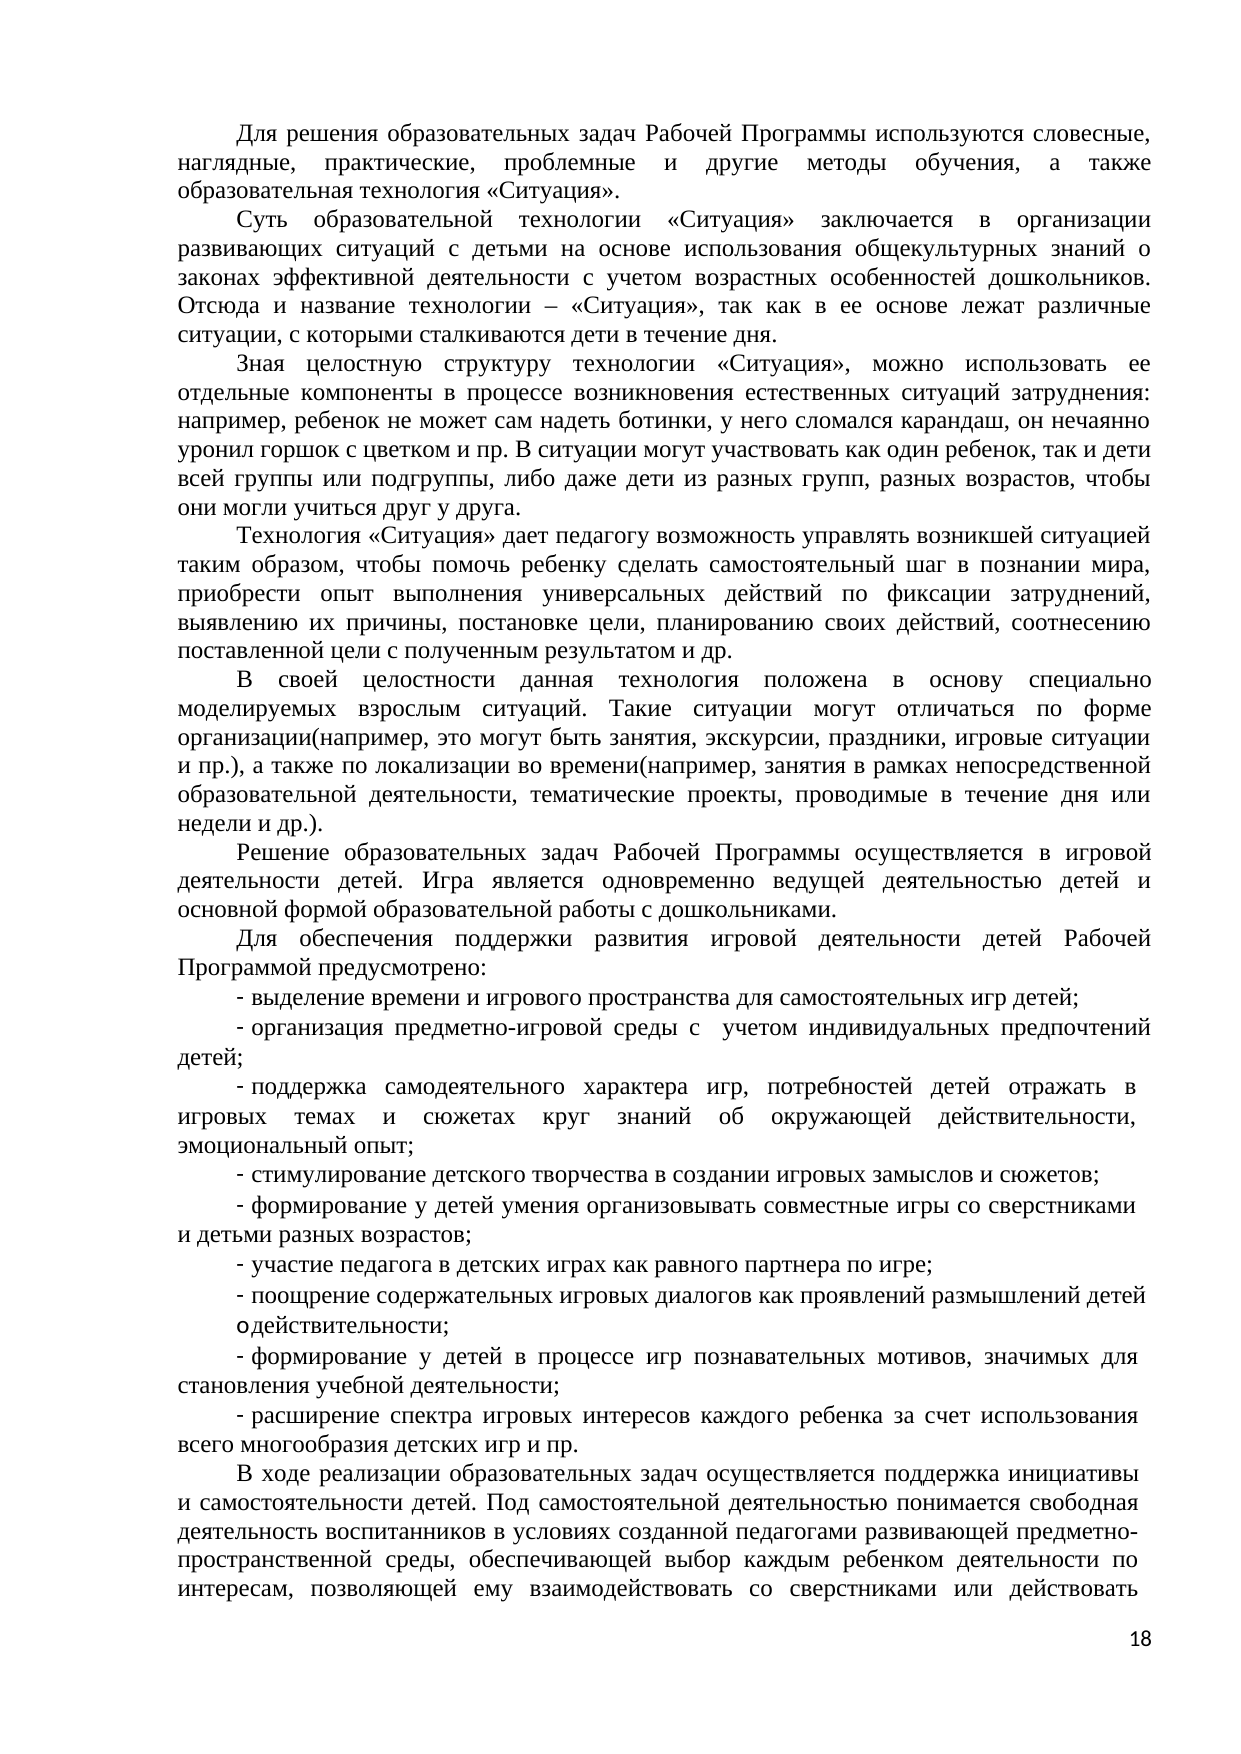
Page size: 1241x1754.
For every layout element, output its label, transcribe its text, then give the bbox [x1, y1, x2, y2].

list стимулирование детского творчества в создании игровых замыслов и сюжетов; [177, 1158, 1152, 1189]
text Для обеспечения поддержки развития игровой деятельности детей Рабочей Программой предусмотрено: [177, 923, 1152, 981]
list действительности; [177, 1309, 1152, 1340]
text В своей целостности данная технология положена в основу специально моделируемых взрослым ситуаций. Такие ситуации могут отличаться по форме организации(например, это могут быть занятия, экскурсии, праздники, игровые ситуации и пр.), а также по локализации во времени(например, занятия в рамках непосредственной образовательной деятельности, тематические проекты, проводимые в течение дня или недели и др.). [177, 664, 1152, 837]
text Решение образовательных задач Рабочей Программы осуществляется в игровой деятельности детей. Игра является одновременно ведущей деятельностью детей и основной формой образовательной работы с дошкольниками. [177, 837, 1152, 923]
list выделение времени и игрового пространства для самостоятельных игр детей; [177, 981, 1152, 1011]
text Технология «Ситуация» дает педагогу возможность управлять возникшей ситуацией таким образом, чтобы помочь ребенку сделать самостоятельный шаг в познании мира, приобрести опыт выполнения универсальных действий по фиксации затруднений, выявлению их причины, постановке цели, планированию своих действий, соотнесению поставленной цели с полученным результатом и др. [177, 521, 1152, 664]
list поддержка самодеятельного характера игр, потребностей детей отражать в игровых темах и сюжетах круг знаний об окружающей действительности, эмоциональный опыт; [177, 1070, 1137, 1158]
text Суть образовательной технологии «Ситуация» заключается в организации развивающих ситуаций с детьми на основе использования общекультурных знаний о законах эффективной деятельности с учетом возрастных особенностей дошкольников. Отсюда и название технологии – «Ситуация», так как в ее основе лежат различные ситуации, с которыми сталкиваются дети в течение дня. [177, 204, 1152, 348]
text Зная целостную структуру технологии «Ситуация», можно использовать ее отдельные компоненты в процессе возникновения естественных ситуаций затруднения: например, ребенок не может сам надеть ботинки, у него сломался карандаш, он нечаянно уронил горшок с цветком и пр. В ситуации могут участвовать как один ребенок, так и дети всей группы или подгруппы, либо даже дети из разных групп, разных возрастов, чтобы они могли учиться друг у друга. [177, 348, 1152, 521]
list формирование у детей умения организовывать совместные игры со сверстниками и детьми разных возрастов; [177, 1189, 1137, 1248]
list поощрение содержательных игровых диалогов как проявлений размышлений детей [177, 1279, 1152, 1309]
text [177, 1458, 1139, 1602]
list организация предметно-игровой среды с учетом индивидуальных предпочтений детей; [177, 1011, 1152, 1070]
list участие педагога в детских играх как равного партнера по игре; [177, 1248, 1152, 1279]
list расширение спектра игровых интересов каждого ребенка за счет использования всего многообразия детских игр и пр. [177, 1399, 1139, 1458]
list формирование у детей в процессе игр познавательных мотивов, значимых для становления учебной деятельности; [177, 1340, 1139, 1399]
text Для решения образовательных задач Рабочей Программы используются словесные, наглядные, практические, проблемные и другие методы обучения, а также образовательная технология «Ситуация». [177, 118, 1152, 204]
